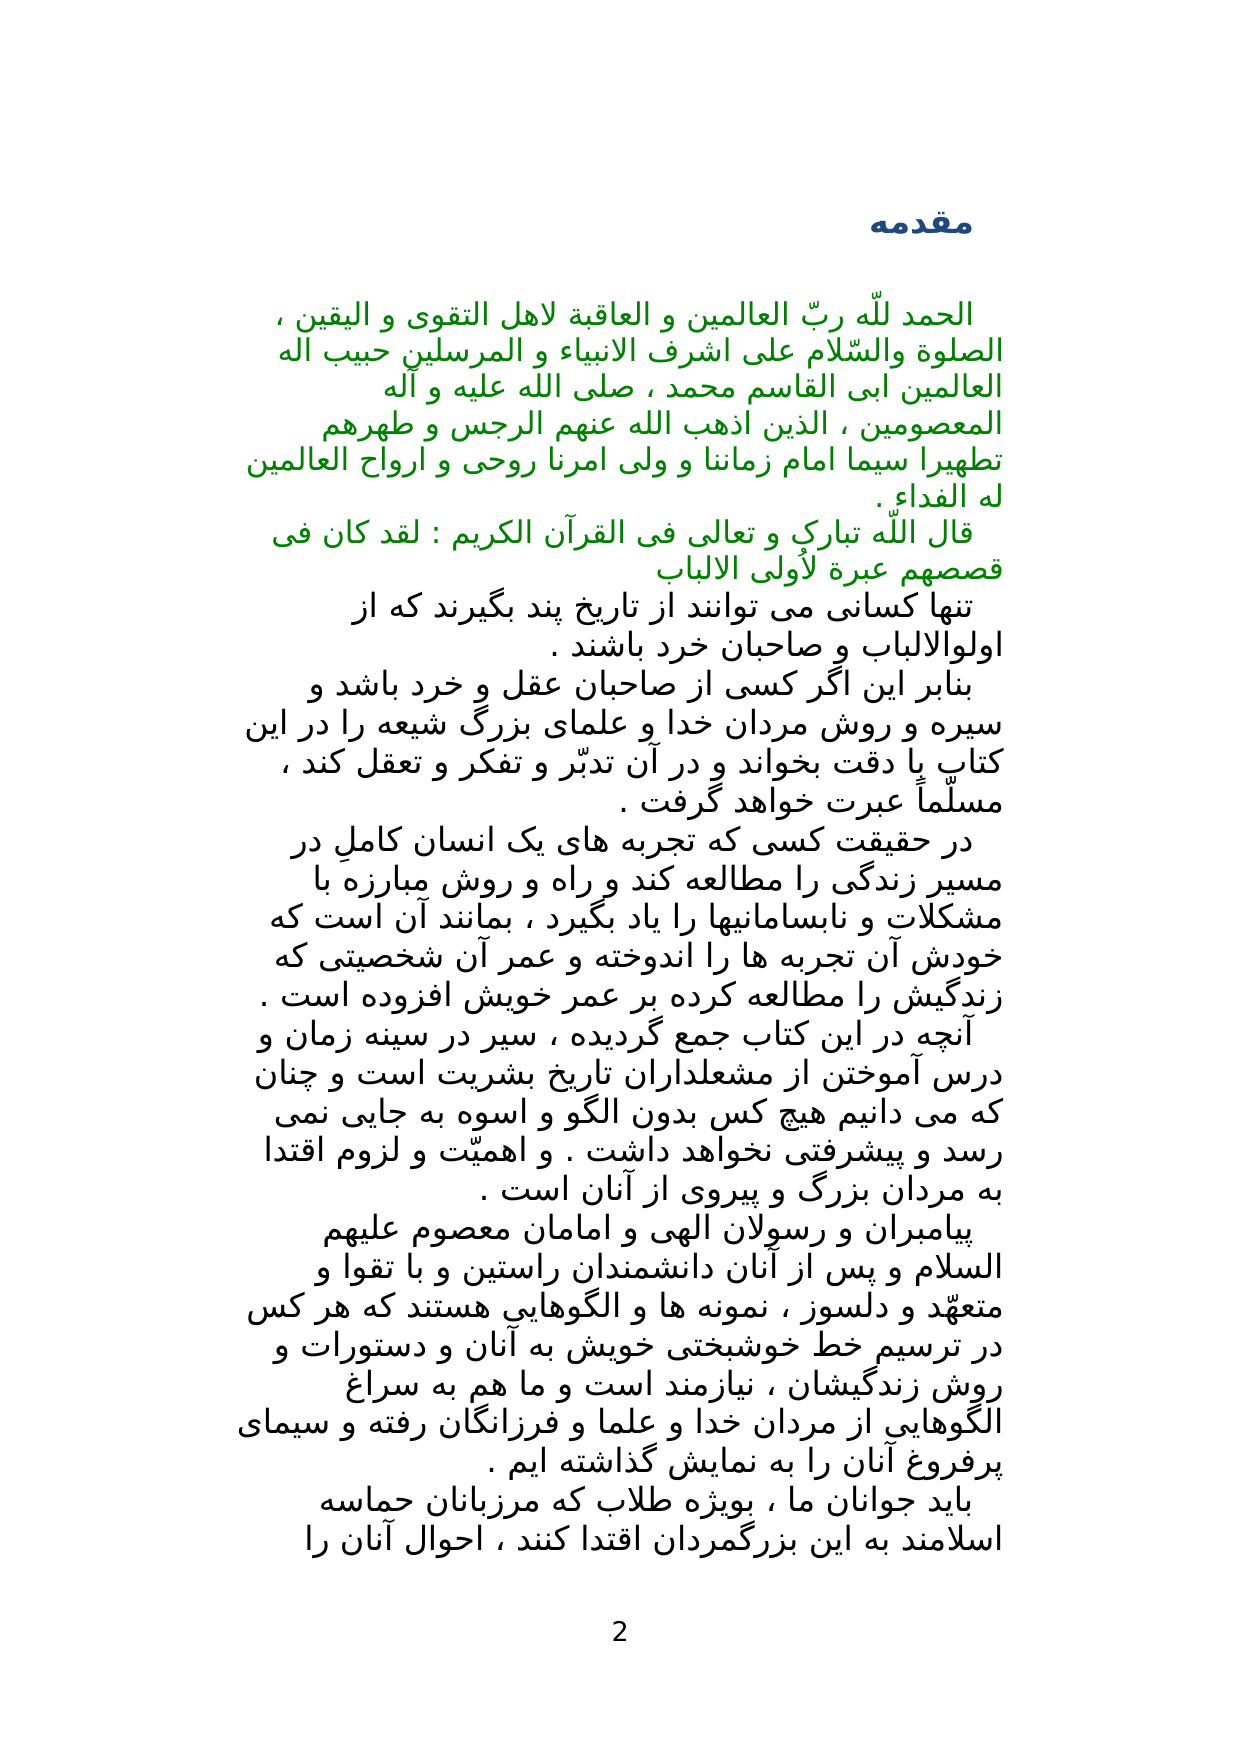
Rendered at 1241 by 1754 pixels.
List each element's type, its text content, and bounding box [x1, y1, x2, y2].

text پیامبران و رسولان الهی و امامان معصوم علیهم السلام و پس از آنان دانشمندان راستین و با تقوا و متعهّد و دلسوز ، نمونه ها و الگوهایی هستند که هر کس در ترسیم خط خوشبختی خویش به آنان و دستورات و روش زندگیشان ، نیازمند است و ما هم به سراغ الگوهایی از مردان خدا و علما و فرزانگان رفته و سیمای پرفروغ آنان را به نمایش گذاشته ایم . [236, 1209, 1004, 1481]
text بنابر این اگر کسی از صاحبان عقل و خرد باشد و سیره و روش مردان خدا و علمای بزرگ شیعه را در این کتاب با دقت بخواند و در آن تدبّر و تفکر و تعقل کند ، مسلّماً عبرت خواهد گرفت . [236, 665, 1004, 820]
text قال اللّه تبارک و تعالی فی القرآن الکریم : لقد کان فی قصصهم عبرة لاُولی الالباب [236, 514, 1004, 587]
subtitle مقدمه [236, 202, 1004, 241]
text آنچه در این کتاب جمع گردیده ، سیر در سینه زمان و درس آموختن از مشعلداران تاریخ بشریت است و چنان که می دانیم هیچ کس بدون الگو و اسوه به جایی نمی رسد و پیشرفتی نخواهد داشت . و اهمیّت و لزوم اقتدا به مردان بزرگ و پیروی از آنان است . [236, 1014, 1004, 1209]
text تنها کسانی می توانند از تاریخ پند بگیرند که از اولوالالباب و صاحبان خرد باشند . [236, 587, 1004, 665]
text در حقیقت کسی که تجربه های یک انسان کاملِ در مسیر زندگی را مطالعه کند و راه و روش مبارزه با مشکلات و نابسامانیها را یاد بگیرد ، بمانند آن است که خودش آن تجربه ها را اندوخته و عمر آن شخصیتی که زندگیش را مطالعه کرده بر عمر خویش افزوده است . [236, 820, 1004, 1014]
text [236, 1481, 1004, 1558]
text الحمد للّه ربّ العالمین و العاقبة لاهل التقوی و الیقین ، الصلوة والسّلام علی اشرف الانبیاء و المرسلین حبیب اله العالمین ابی القاسم محمد ، صلی الله علیه و آله المعصومین ، الذین اذهب الله عنهم الرجس و طهرهم تطهیرا سیما امام زماننا و ولی امرنا روحی و ارواح العالمین له الفداء . [236, 296, 1004, 514]
